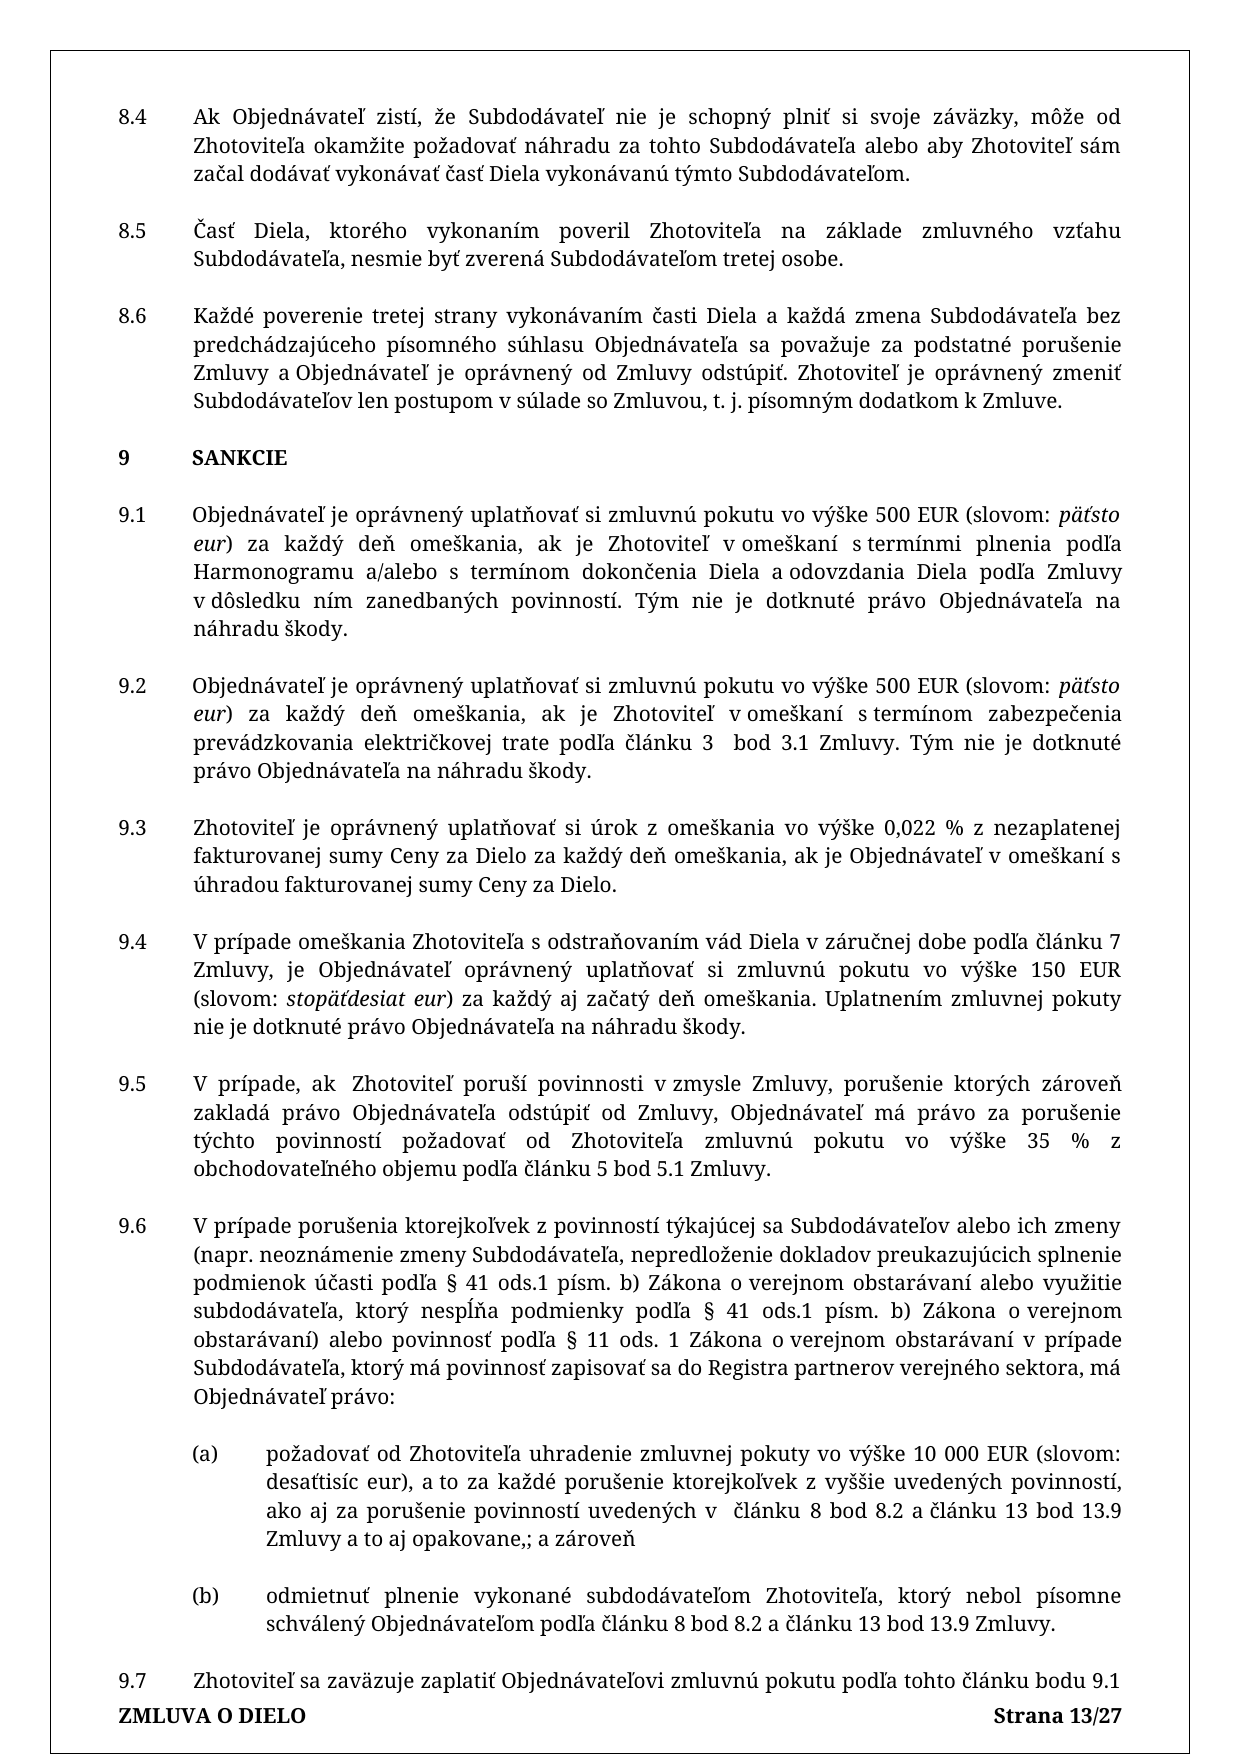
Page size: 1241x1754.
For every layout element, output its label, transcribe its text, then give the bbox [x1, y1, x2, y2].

list Objednávateľ je oprávnený uplatňovať si zmluvnú pokutu vo výške 500 EUR (slovom: päťsto eur) za každý deň omeškania, ak je Zhotoviteľ v omeškaní s termínmi plnenia podľa Harmonogramu a/alebo s termínom dokončenia Diela a odovzdania Diela podľa Zmluvy v dôsledku ním zanedbaných povinností. Tým nie je dotknuté právo Objednávateľa na náhradu škody. [118, 500, 1122, 643]
list Časť Diela, ktorého vykonaním poveril Zhotoviteľa na základe zmluvného vzťahu Subdodávateľa, nesmie byť zverená Subdodávateľom tretej osobe. [118, 216, 1122, 273]
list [118, 1666, 1122, 1695]
list V prípade porušenia ktorejkoľvek z povinností týkajúcej sa Subdodávateľov alebo ich zmeny (napr. neoznámenie zmeny Subdodávateľa, nepredloženie dokladov preukazujúcich splnenie podmienok účasti podľa § 41 ods.1 písm. b) Zákona o verejnom obstarávaní alebo využitie subdodávateľa, ktorý nespĺňa podmienky podľa § 41 ods.1 písm. b) Zákona o verejnom obstarávaní) alebo povinnosť podľa § 11 ods. 1 Zákona o verejnom obstarávaní v prípade Subdodávateľa, ktorý má povinnosť zapisovať sa do Registra partnerov verejného sektora, má Objednávateľ právo: [118, 1211, 1122, 1410]
list Ak Objednávateľ zistí, že Subdodávateľ nie je schopný plniť si svoje záväzky, môže od Zhotoviteľa okamžite požadovať náhradu za tohto Subdodávateľa alebo aby Zhotoviteľ sám začal dodávať vykonávať časť Diela vykonávanú týmto Subdodávateľom. [118, 102, 1122, 188]
list požadovať od Zhotoviteľa uhradenie zmluvnej pokuty vo výške 10 000 EUR (slovom: desaťtisíc eur), a to za každé porušenie ktorejkoľvek z vyššie uvedených povinností, ako aj za porušenie povinností uvedených v článku 8 bod 8.2 a článku 13 bod 13.9 Zmluvy a to aj opakovane,; a zároveň [192, 1439, 1122, 1553]
subtitle SANKCIE [118, 443, 1122, 472]
list Každé poverenie tretej strany vykonávaním časti Diela a každá zmena Subdodávateľa bez predchádzajúceho písomného súhlasu Objednávateľa sa považuje za podstatné porušenie Zmluvy a Objednávateľ je oprávnený od Zmluvy odstúpiť. Zhotoviteľ je oprávnený zmeniť Subdodávateľov len postupom v súlade so Zmluvou, t. j. písomným dodatkom k Zmluve. [118, 301, 1122, 415]
list Objednávateľ je oprávnený uplatňovať si zmluvnú pokutu vo výške 500 EUR (slovom: päťsto eur) za každý deň omeškania, ak je Zhotoviteľ v omeškaní s termínom zabezpečenia prevádzkovania električkovej trate podľa článku 3 bod 3.1 Zmluvy. Tým nie je dotknuté právo Objednávateľa na náhradu škody. [118, 671, 1122, 785]
list V prípade omeškania Zhotoviteľa s odstraňovaním vád Diela v záručnej dobe podľa článku 7 Zmluvy, je Objednávateľ oprávnený uplatňovať si zmluvnú pokutu vo výške 150 EUR (slovom: stopäťdesiat eur) za každý aj začatý deň omeškania. Uplatnením zmluvnej pokuty nie je dotknuté právo Objednávateľa na náhradu škody. [118, 927, 1122, 1041]
list V prípade, ak Zhotoviteľ poruší povinnosti v zmysle Zmluvy, porušenie ktorých zároveň zakladá právo Objednávateľa odstúpiť od Zmluvy, Objednávateľ má právo za porušenie týchto povinností požadovať od Zhotoviteľa zmluvnú pokutu vo výške 35 % z obchodovateľného objemu podľa článku 5 bod 5.1 Zmluvy. [118, 1069, 1122, 1183]
list Zhotoviteľ je oprávnený uplatňovať si úrok z omeškania vo výške 0,022 % z nezaplatenej fakturovanej sumy Ceny za Dielo za každý deň omeškania, ak je Objednávateľ v omeškaní s úhradou fakturovanej sumy Ceny za Dielo. [118, 813, 1122, 898]
list odmietnuť plnenie vykonané subdodávateľom Zhotoviteľa, ktorý nebol písomne schválený Objednávateľom podľa článku 8 bod 8.2 a článku 13 bod 13.9 Zmluvy. [192, 1581, 1122, 1638]
